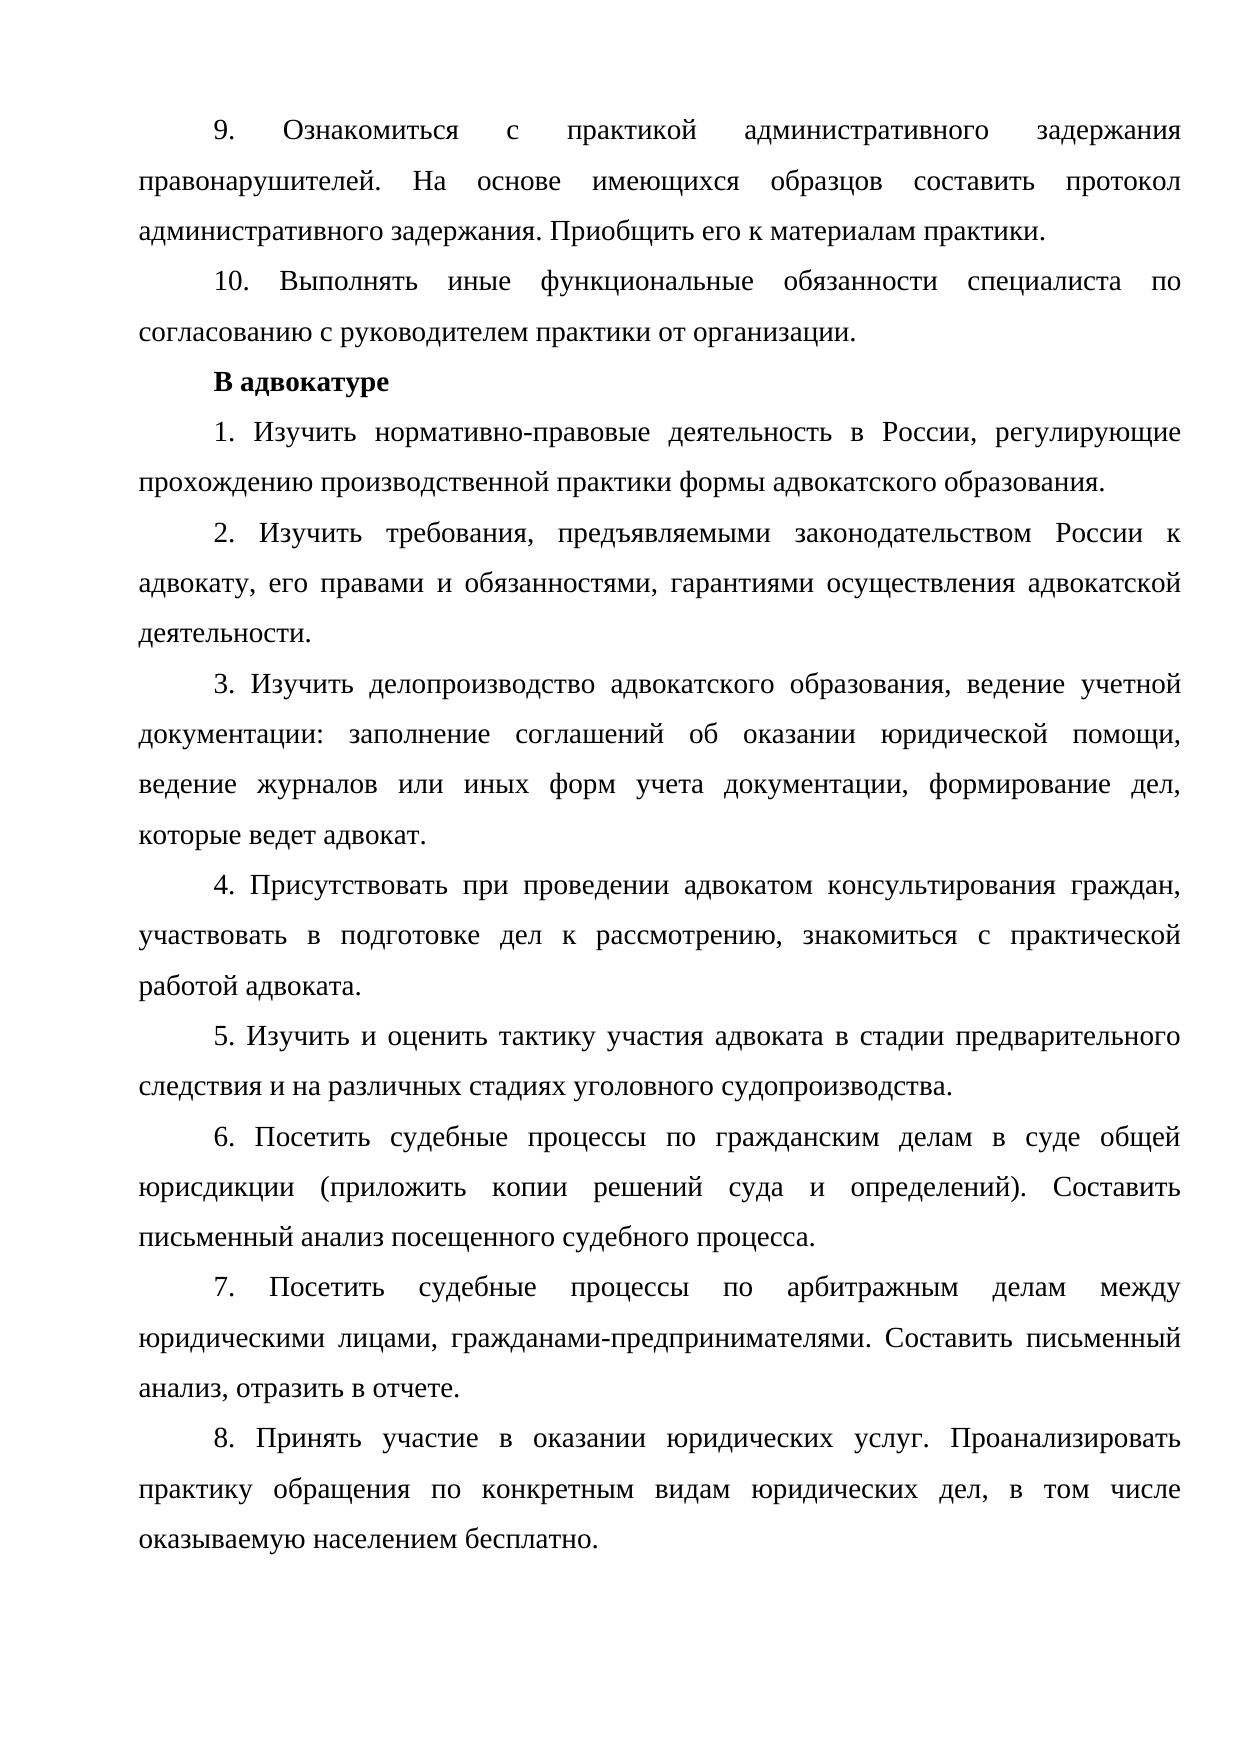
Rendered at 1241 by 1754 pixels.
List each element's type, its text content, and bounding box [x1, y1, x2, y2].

text 5. Изучить и оценить тактику участия адвоката в стадии предварительного следствия и на различных стадиях уголовного судопроизводства. [138, 1018, 1182, 1102]
text 8. Принять участие в оказании юридических услуг. Проанализировать практику обращения по конкретным видам юридических дел, в том числе оказываемую населением бесплатно. [138, 1421, 1182, 1555]
text В адвокатуре [138, 364, 1182, 397]
text 4. Присутствовать при проведении адвокатом консультирования граждан, участвовать в подготовке дел к рассмотрению, знакомиться с практической работой адвоката. [138, 867, 1182, 1001]
text 6. Посетить судебные процессы по гражданским делам в суде общей юрисдикции (приложить копии решений суда и определений). Составить письменный анализ посещенного судебного процесса. [138, 1119, 1182, 1253]
text 3. Изучить делопроизводство адвокатского образования, ведение учетной документации: заполнение соглашений об оказании юридической помощи, ведение журналов или иных форм учета документации, формирование дел, которые ведет адвокат. [138, 666, 1182, 850]
text 9. Ознакомиться с практикой административного задержания правонарушителей. На основе имеющихся образцов составить протокол административного задержания. Приобщить его к материалам практики. [138, 112, 1182, 247]
text 1. Изучить нормативно-правовые деятельность в России, регулирующие прохождению производственной практики формы адвокатского образования. [138, 414, 1182, 498]
text 7. Посетить судебные процессы по арбитражным делам между юридическими лицами, гражданами-предпринимателями. Составить письменный анализ, отразить в отчете. [138, 1269, 1182, 1404]
text 10. Выполнять иные функциональные обязанности специалиста по согласованию с руководителем практики от организации. [138, 263, 1182, 347]
text 2. Изучить требования, предъявляемыми законодательством России к адвокату, его правами и обязанностями, гарантиями осуществления адвокатской деятельности. [138, 515, 1182, 649]
